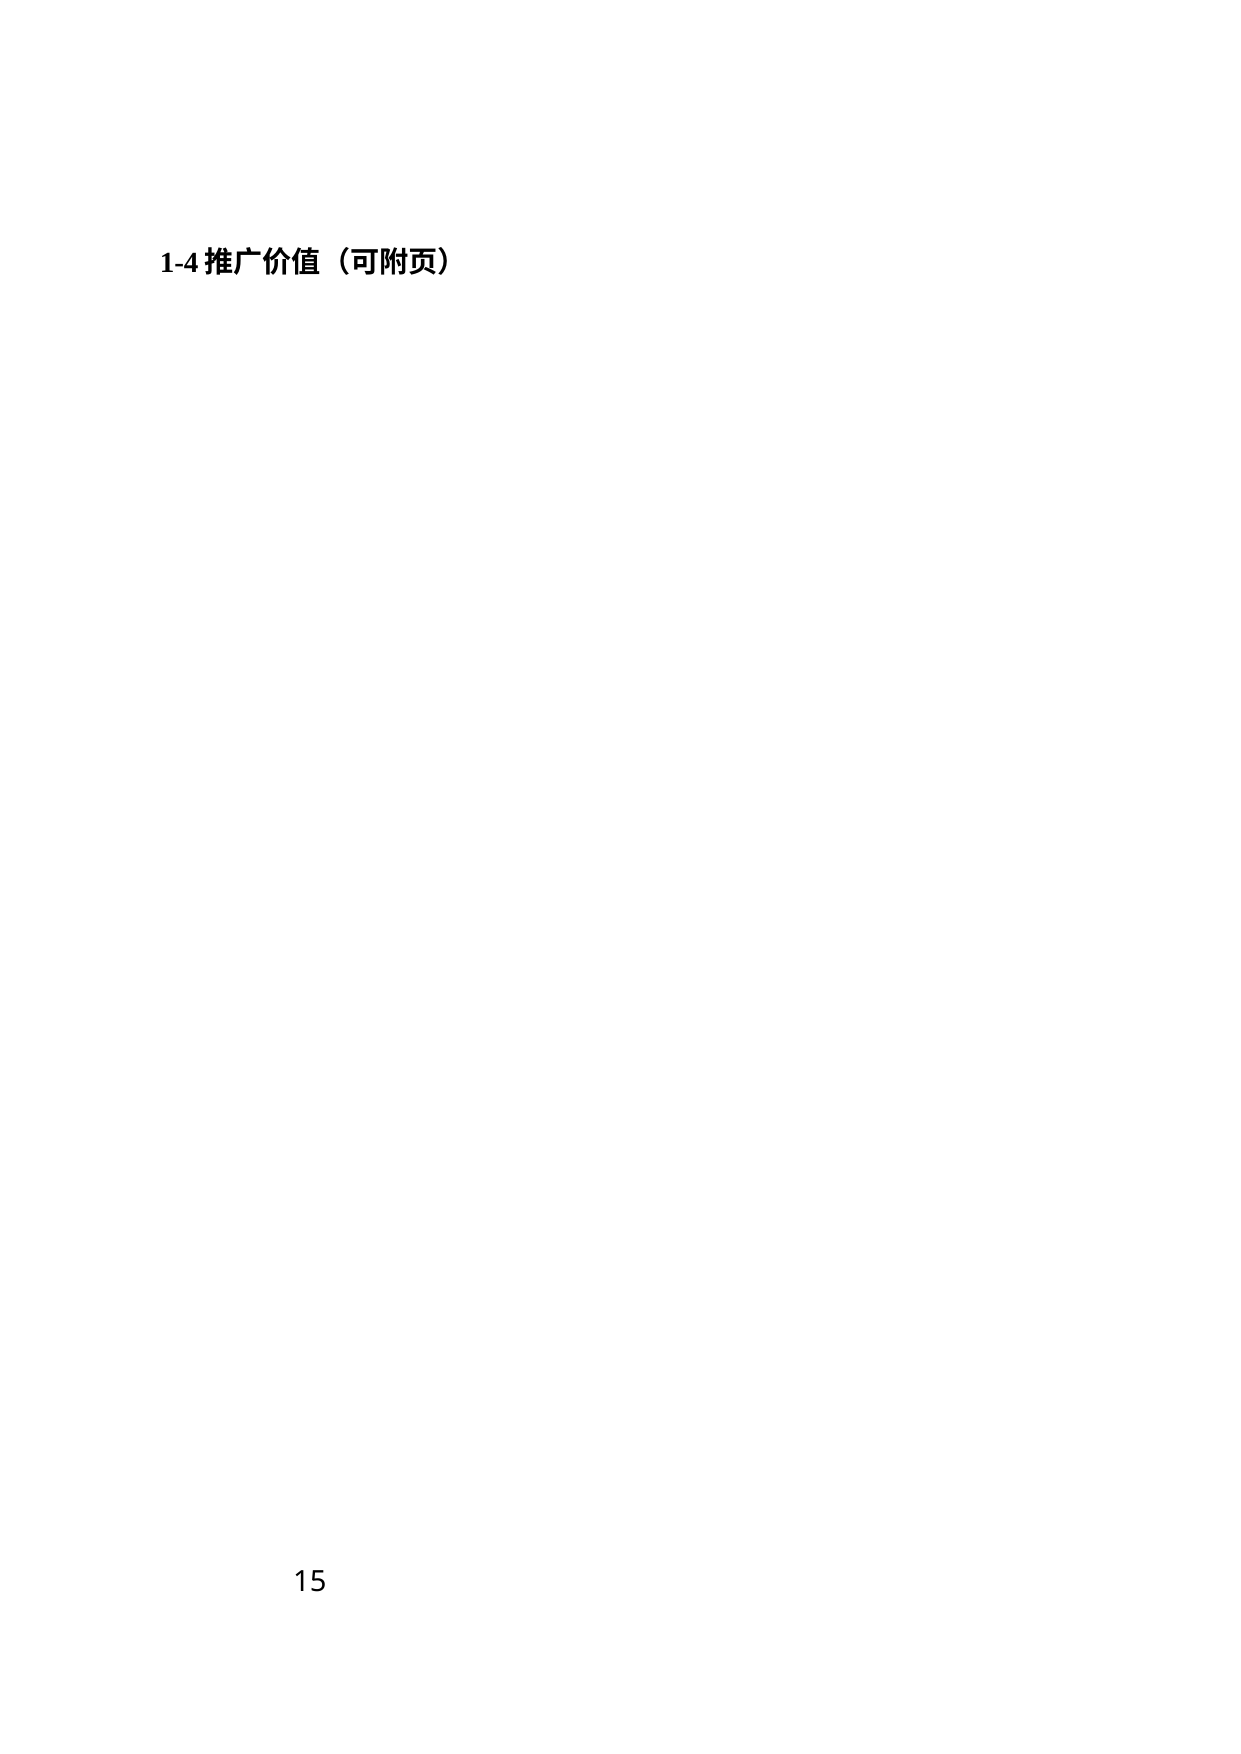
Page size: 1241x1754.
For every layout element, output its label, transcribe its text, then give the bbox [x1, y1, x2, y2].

text 1-4推广价值（可附页） [159, 227, 1081, 293]
